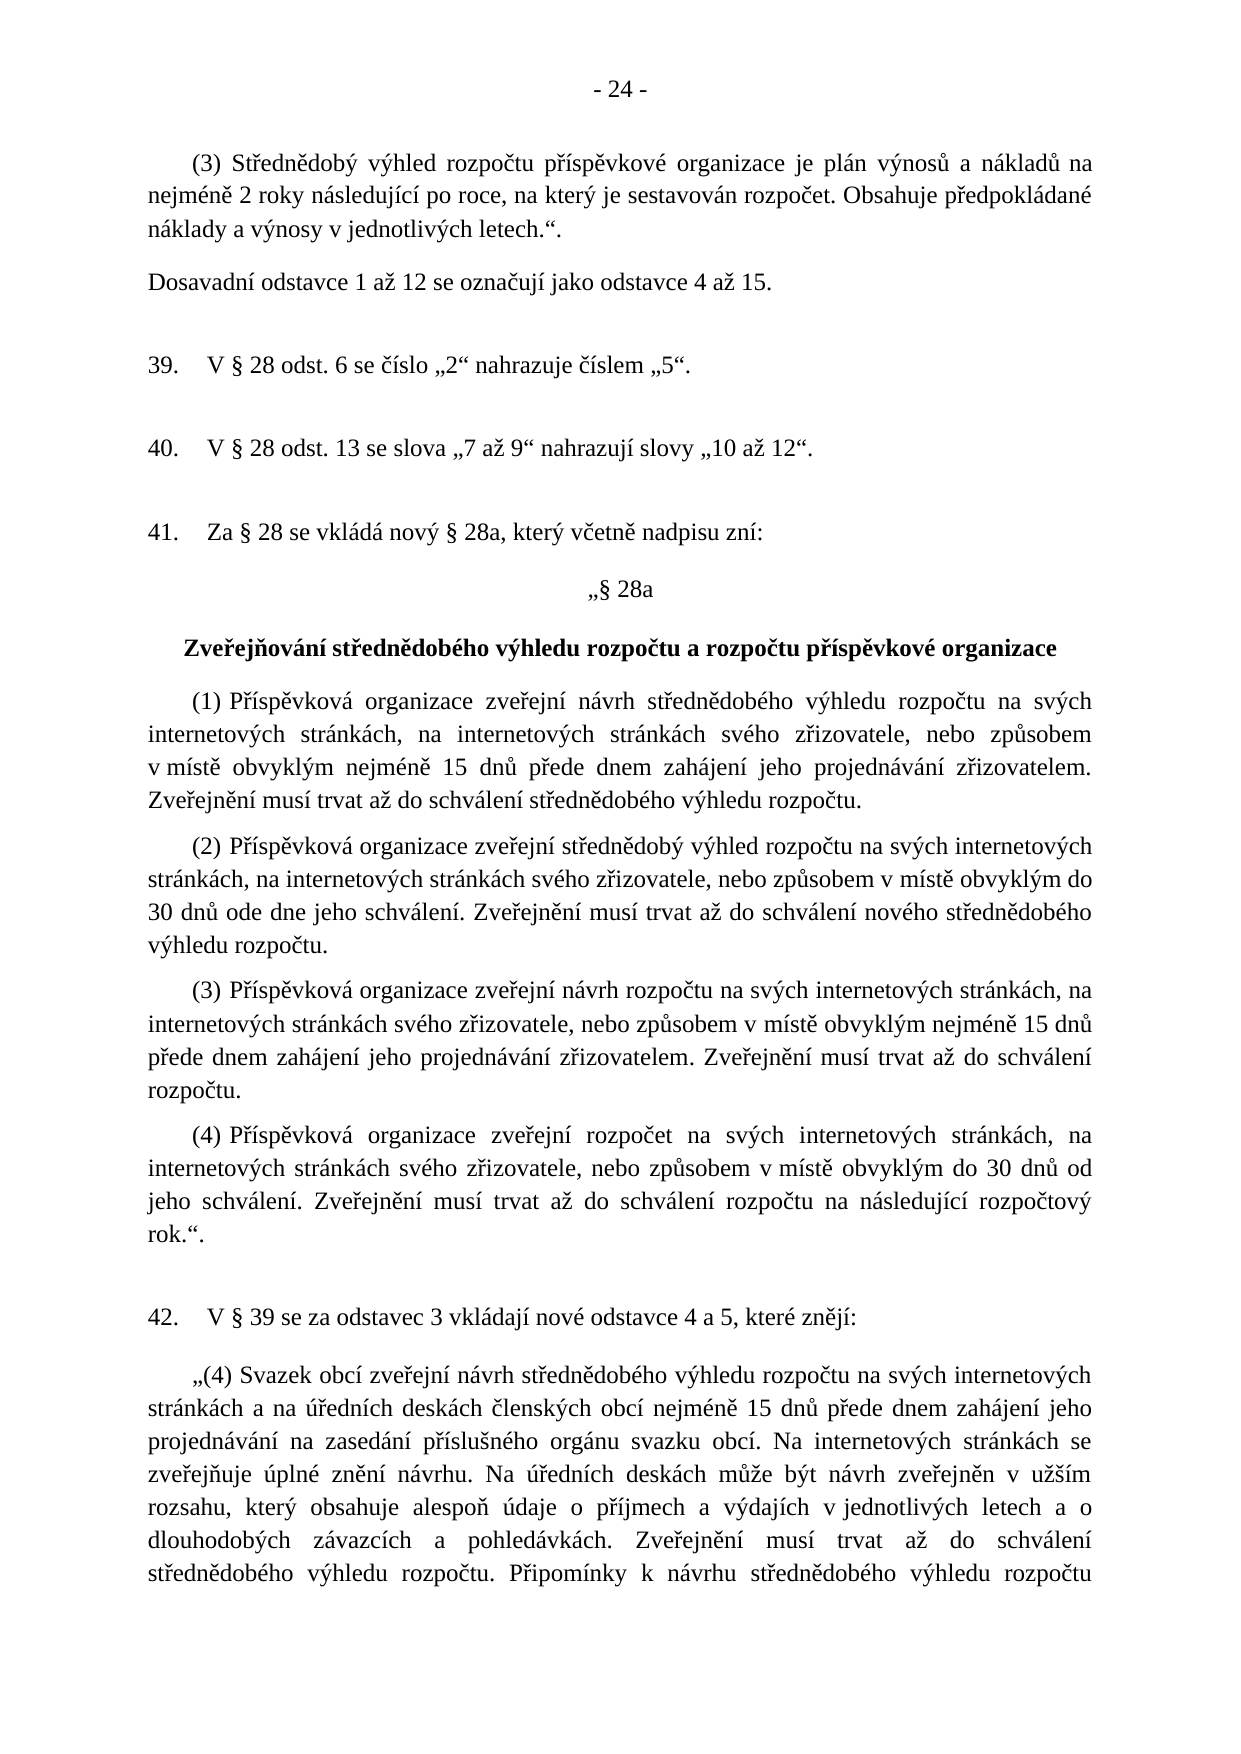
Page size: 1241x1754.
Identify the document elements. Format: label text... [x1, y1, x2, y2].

text Za § 28 se vkládá nový § 28a, který včetně nadpisu zní: [148, 517, 1093, 545]
text V § 28 odst. 6 se číslo „2“ nahrazuje číslem „5“. [148, 351, 1093, 379]
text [148, 1360, 1093, 1587]
text V § 39 se za odstavec 3 vkládají nové odstavce 4 a 5, které znějí: [148, 1302, 1093, 1331]
text V § 28 odst. 13 se slova „7 až 9“ nahrazují slovy „10 až 12“. [148, 433, 1093, 462]
list Příspěvková organizace zveřejní střednědobý výhled rozpočtu na svých internetových stránkách, na internetových stránkách svého zřizovatele, nebo způsobem v místě obvyklým do 30 dnů ode dne jeho schválení. Zveřejnění musí trvat až do schválení nového střednědobého výhledu rozpočtu. [148, 831, 1093, 959]
list Příspěvková organizace zveřejní návrh střednědobého výhledu rozpočtu na svých internetových stránkách, na internetových stránkách svého zřizovatele, nebo způsobem v místě obvyklým nejméně 15 dnů přede dnem zahájení jeho projednávání zřizovatelem. Zveřejnění musí trvat až do schválení střednědobého výhledu rozpočtu. [148, 686, 1093, 814]
text (3) Střednědobý výhled rozpočtu příspěvkové organizace je plán výnosů a nákladů na nejméně 2 roky následující po roce, na který je sestavován rozpočet. Obsahuje předpokládané náklady a výnosy v jednotlivých letech.“. [148, 148, 1093, 242]
list Příspěvková organizace zveřejní návrh rozpočtu na svých internetových stránkách, na internetových stránkách svého zřizovatele, nebo způsobem v místě obvyklým nejméně 15 dnů přede dnem zahájení jeho projednávání zřizovatelem. Zveřejnění musí trvat až do schválení rozpočtu. [148, 976, 1093, 1103]
text Zveřejňování střednědobého výhledu rozpočtu a rozpočtu příspěvkové organizace [148, 633, 1093, 661]
text „§ 28a [148, 574, 1093, 603]
list Příspěvková organizace zveřejní rozpočet na svých internetových stránkách, na internetových stránkách svého zřizovatele, nebo způsobem v místě obvyklým do 30 dnů od jeho schválení. Zveřejnění musí trvat až do schválení rozpočtu na následující rozpočtový rok.“. [148, 1120, 1093, 1248]
text Dosavadní odstavce 1 až 12 se označují jako odstavce 4 až 15. [148, 267, 1093, 296]
